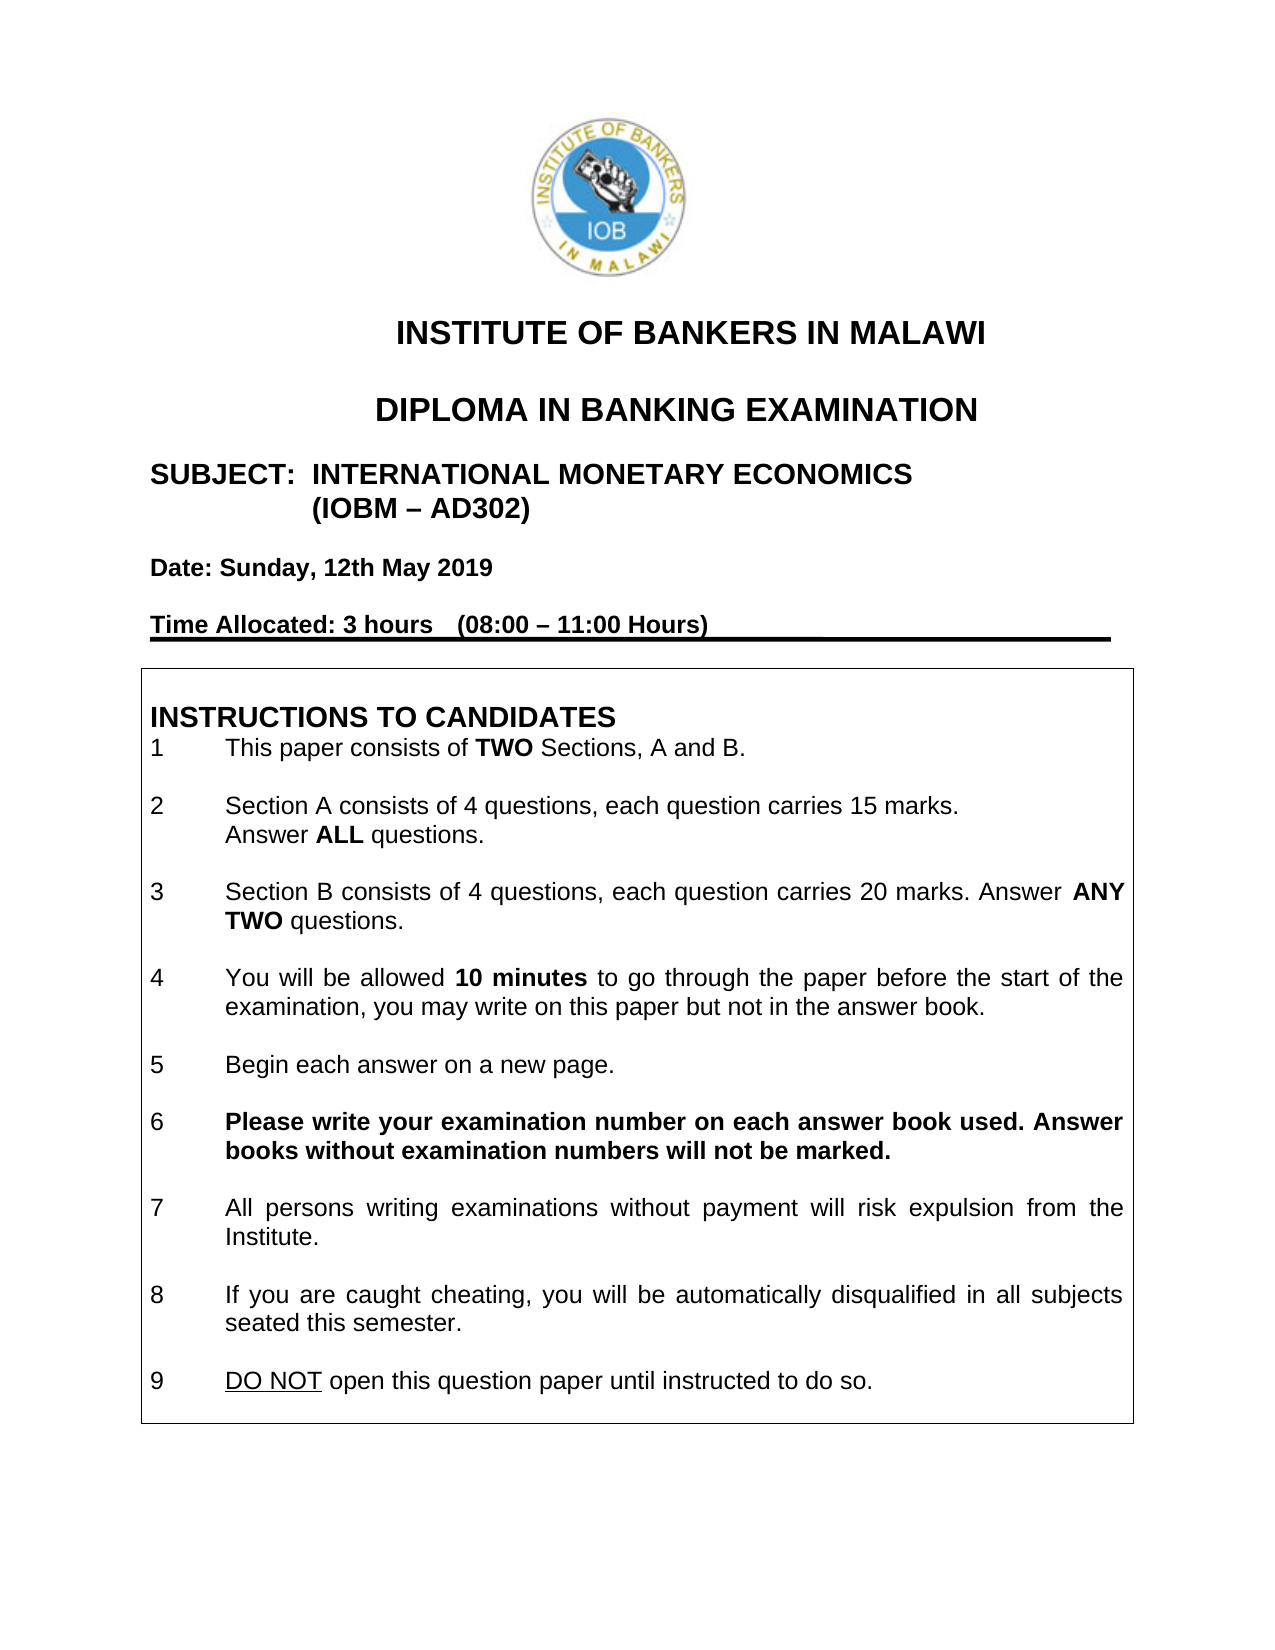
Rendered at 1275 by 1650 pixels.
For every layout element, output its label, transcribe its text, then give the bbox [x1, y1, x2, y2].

text 4 You will be allowed 10 minutes to go through the paper before the start of the examination, you may write on this paper but not in the answer book. [150, 963, 1125, 1021]
text 8 If you are caught cheating, you will be automatically disqualified in all subjects seated this semester. [150, 1280, 1125, 1337]
text Time Allocated: 3 hours (08:00 – 11:00 Hours) [150, 611, 1125, 639]
text (IOBM – AD302) [150, 491, 1125, 524]
text 6 Please write your examination number on each answer book used. Answer books without examination numbers will not be marked. [150, 1107, 1125, 1165]
text 9 DO NOT open this question paper until instructed to do so. [150, 1366, 1125, 1395]
text DIPLOMA IN BANKING EXAMINATION [300, 390, 1125, 428]
text 2 Section A consists of 4 questions, each question carries 15 marks. [150, 791, 1125, 820]
text INSTRUCTIONS TO CANDIDATES [150, 700, 1125, 733]
text 1 This paper consists of TWO Sections, A and B. [150, 733, 1125, 762]
text INSTITUTE OF BANKERS IN MALAWI [300, 313, 1125, 352]
text SUBJECT: INTERNATIONAL MONETARY ECONOMICS [150, 457, 1125, 491]
picture [525, 112, 694, 285]
text 5 Begin each answer on a new page. [150, 1050, 1125, 1078]
text Answer ALL questions. [150, 820, 1125, 848]
text Date: Sunday, 12th May 2019 [150, 553, 1125, 582]
text 3 Section B consists of 4 questions, each question carries 20 marks. Answer ANY TWO questions. [150, 877, 1125, 935]
text 7 All persons writing examinations without payment will risk expulsion from the Institute. [150, 1193, 1125, 1251]
